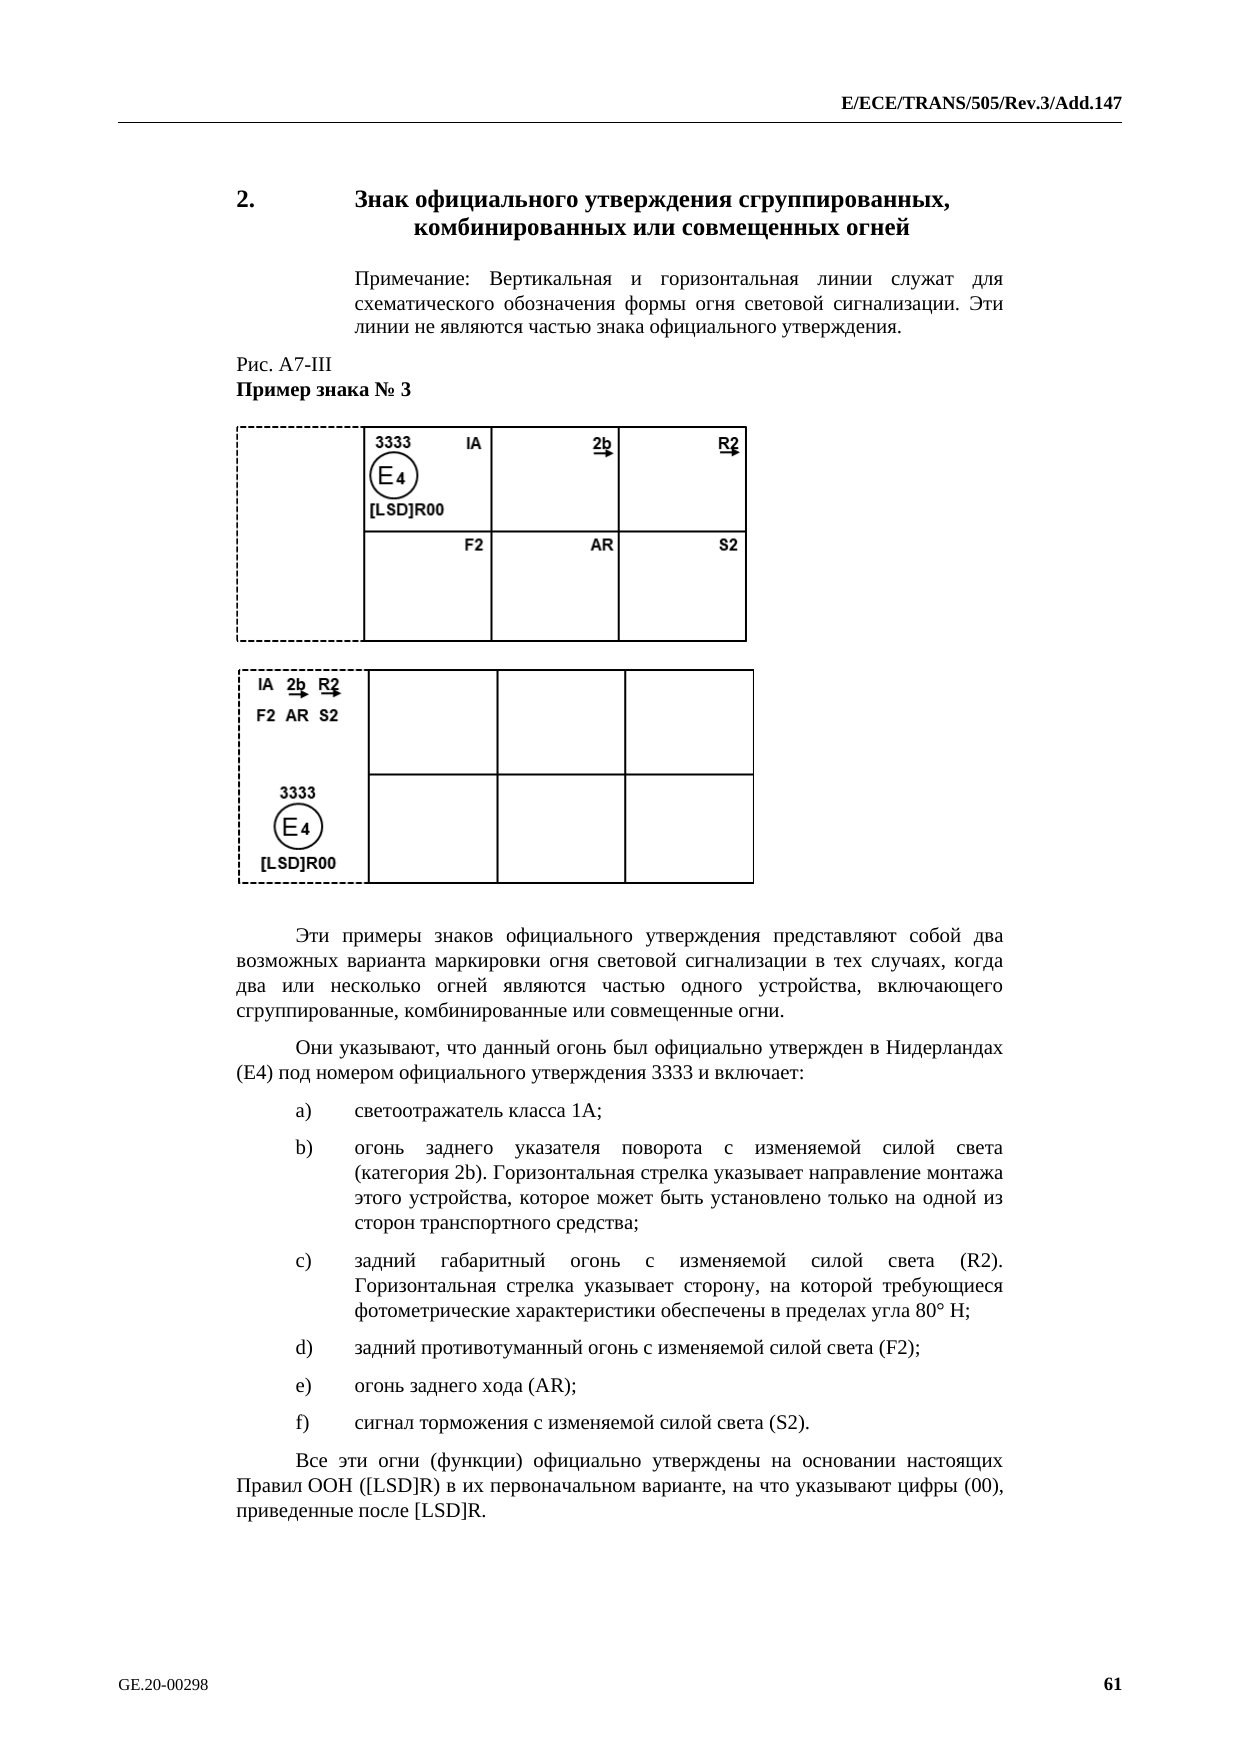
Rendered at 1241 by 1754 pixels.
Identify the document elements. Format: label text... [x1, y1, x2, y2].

table_header [177, 414, 886, 654]
picture [236, 667, 754, 884]
text Примечание: Вертикальная и горизонтальная линии служат для схематического обозначения формы огня световой сигнализации. Эти линии не являются частью знака официального утверждения. [354, 266, 1004, 338]
text f) сигнал торможения с изменяемой силой света (S2). [295, 1409, 1004, 1434]
text a) светоотражатель класса 1A; [295, 1097, 1004, 1122]
text Все эти огни (функции) официально утверждены на основании настоящих Правил ООН ([LSD]R) в их первоначальном варианте, на что указывают цифры (00), приведенные после [LSD]R. [236, 1447, 1004, 1522]
table_cell [177, 655, 886, 897]
text d) задний противотуманный огонь с изменяемой силой света (F2); [295, 1334, 1004, 1359]
text e) огонь заднего хода (АR); [295, 1372, 1004, 1397]
text Они указывают, что данный огонь был официально утвержден в Нидерландах (Е4) под номером официального утверждения 3333 и включает: [236, 1034, 1004, 1084]
text c) задний габаритный огонь с изменяемой силой света (R2). Горизонтальная стрелка указывает сторону, на которой требующиеся фотометрические характеристики обеспечены в пределах угла 80° Н; [295, 1247, 1004, 1322]
text Рис. A7-III Пример знака № 3 [236, 351, 1004, 401]
picture [236, 426, 758, 642]
text Эти примеры знаков официального утверждения представляют собой два возможных варианта маркировки огня световой сигнализации в тех случаях, когда два или несколько огней являются частью одного устройства, включающего сгруппированные, комбинированные или совмещенные огни. [236, 922, 1004, 1022]
text b) огонь заднего указателя поворота с изменяемой силой света (категория 2b). Горизонтальная стрелка указывает направление монтажа этого устройства, которое может быть установлено только на одной из сторон транспортного средства; [295, 1134, 1004, 1234]
text 2. Знак официального утверждения сгруппированных, комбинированных или совмещенных огней [118, 185, 1004, 241]
